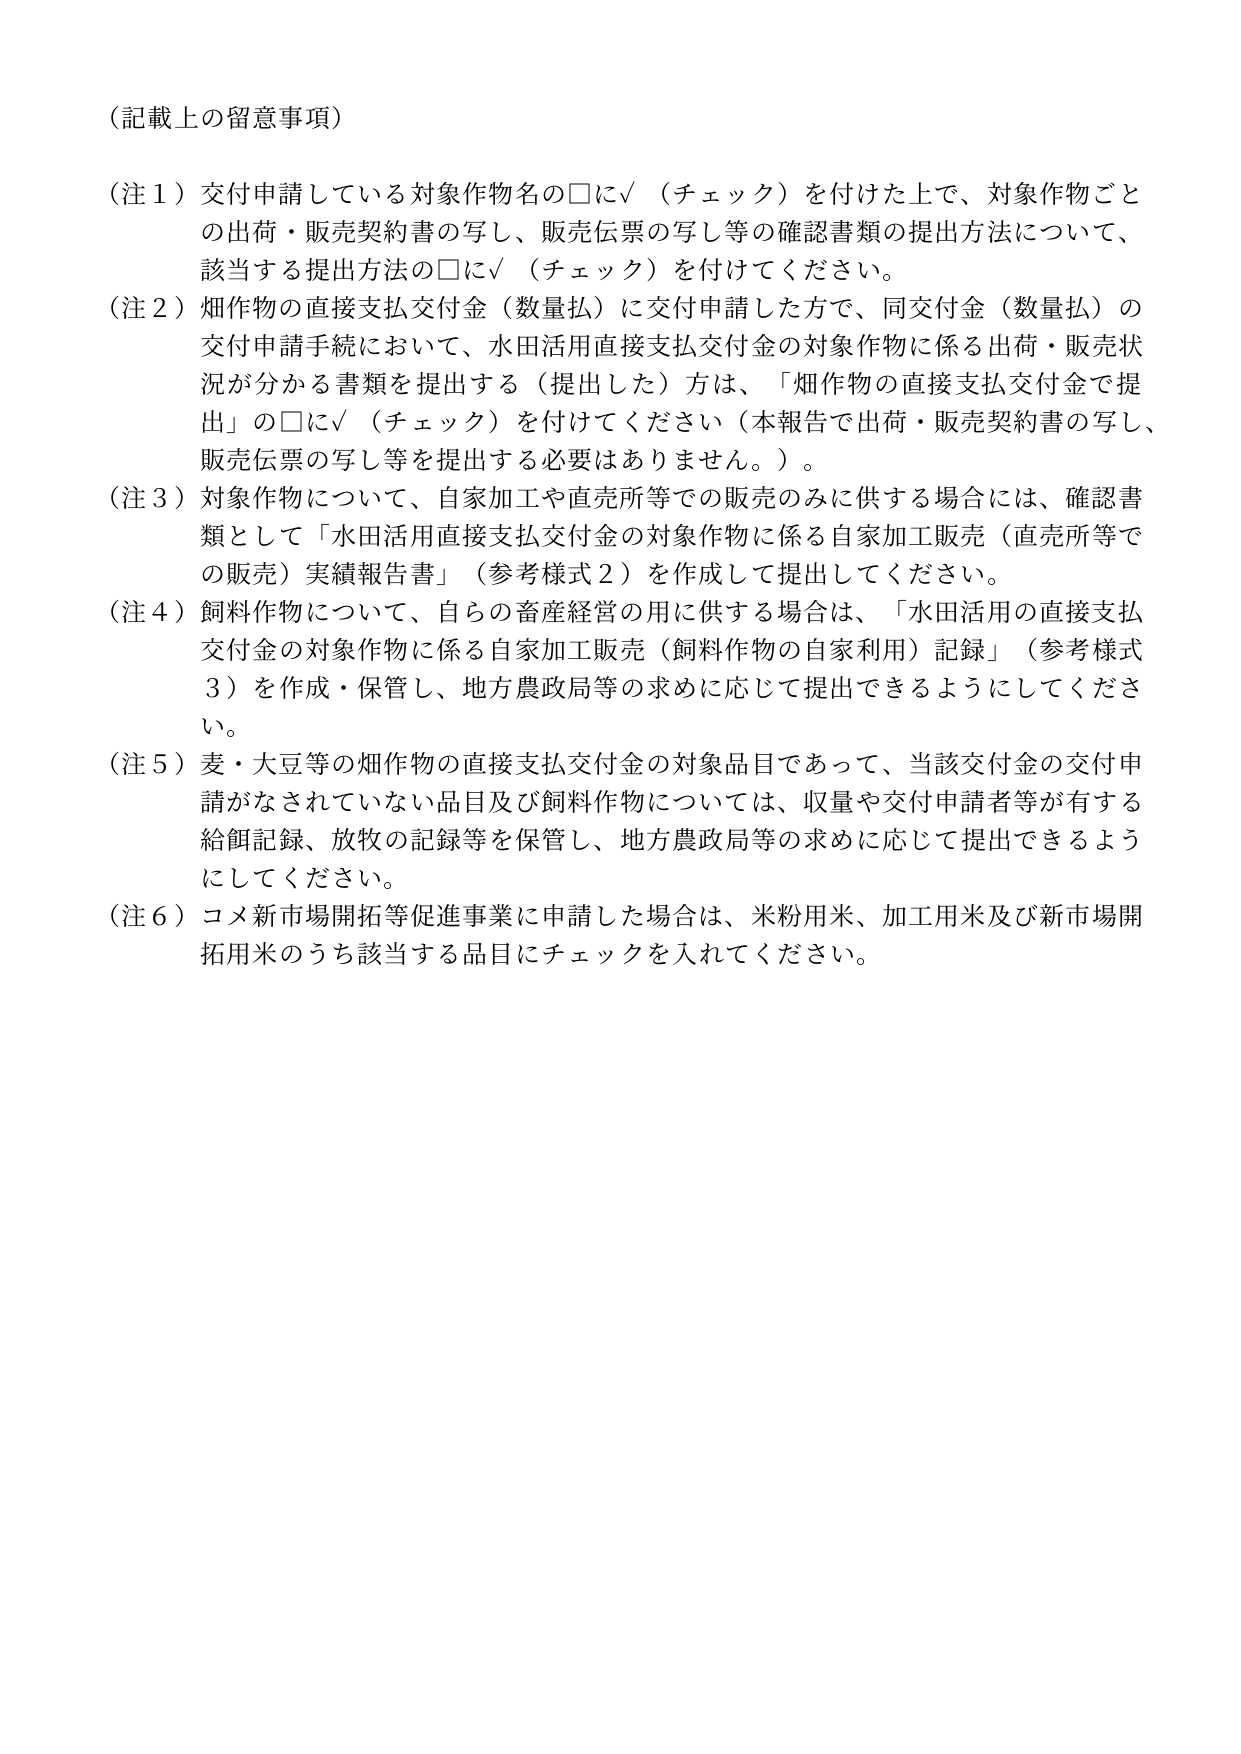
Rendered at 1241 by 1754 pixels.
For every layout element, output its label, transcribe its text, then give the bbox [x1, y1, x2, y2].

text （注３）対象作物について、自家加工や直売所等での販売のみに供する場合には、確認書類として「水田活用直接支払交付金の対象作物に係る自家加工販売（直売所等での販売）実績報告書」（参考様式２）を作成して提出してください。 [95, 478, 1145, 592]
text （注５）麦・大豆等の畑作物の直接支払交付金の対象品目であって、当該交付金の交付申請がなされていない品目及び飼料作物については、収量や交付申請者等が有する給餌記録、放牧の記録等を保管し、地方農政局等の求めに応じて提出できるようにしてください。 [95, 744, 1145, 896]
text （注２）畑作物の直接支払交付金（数量払）に交付申請した方で、同交付金（数量払）の交付申請手続において、水田活用直接支払交付金の対象作物に係る出荷・販売状況が分かる書類を提出する（提出した）方は、「畑作物の直接支払交付金で提出」の□に✓（チェック）を付けてください（本報告で出荷・販売契約書の写し、販売伝票の写し等を提出する必要はありません。）。 [95, 288, 1145, 478]
text （記載上の留意事項） [95, 97, 1145, 136]
text （注４）飼料作物について、自らの畜産経営の用に供する場合は、「水田活用の直接支払交付金の対象作物に係る自家加工販売（飼料作物の自家利用）記録」（参考様式３）を作成・保管し、地方農政局等の求めに応じて提出できるようにしてください。 [95, 592, 1145, 744]
text （注６）コメ新市場開拓等促進事業に申請した場合は、米粉用米、加工用米及び新市場開拓用米のうち該当する品目にチェックを入れてください。 [95, 896, 1145, 972]
text （注１）交付申請している対象作物名の□に✓（チェック）を付けた上で、対象作物ごとの出荷・販売契約書の写し、販売伝票の写し等の確認書類の提出方法について、該当する提出方法の□に✓（チェック）を付けてください。 [95, 173, 1145, 288]
